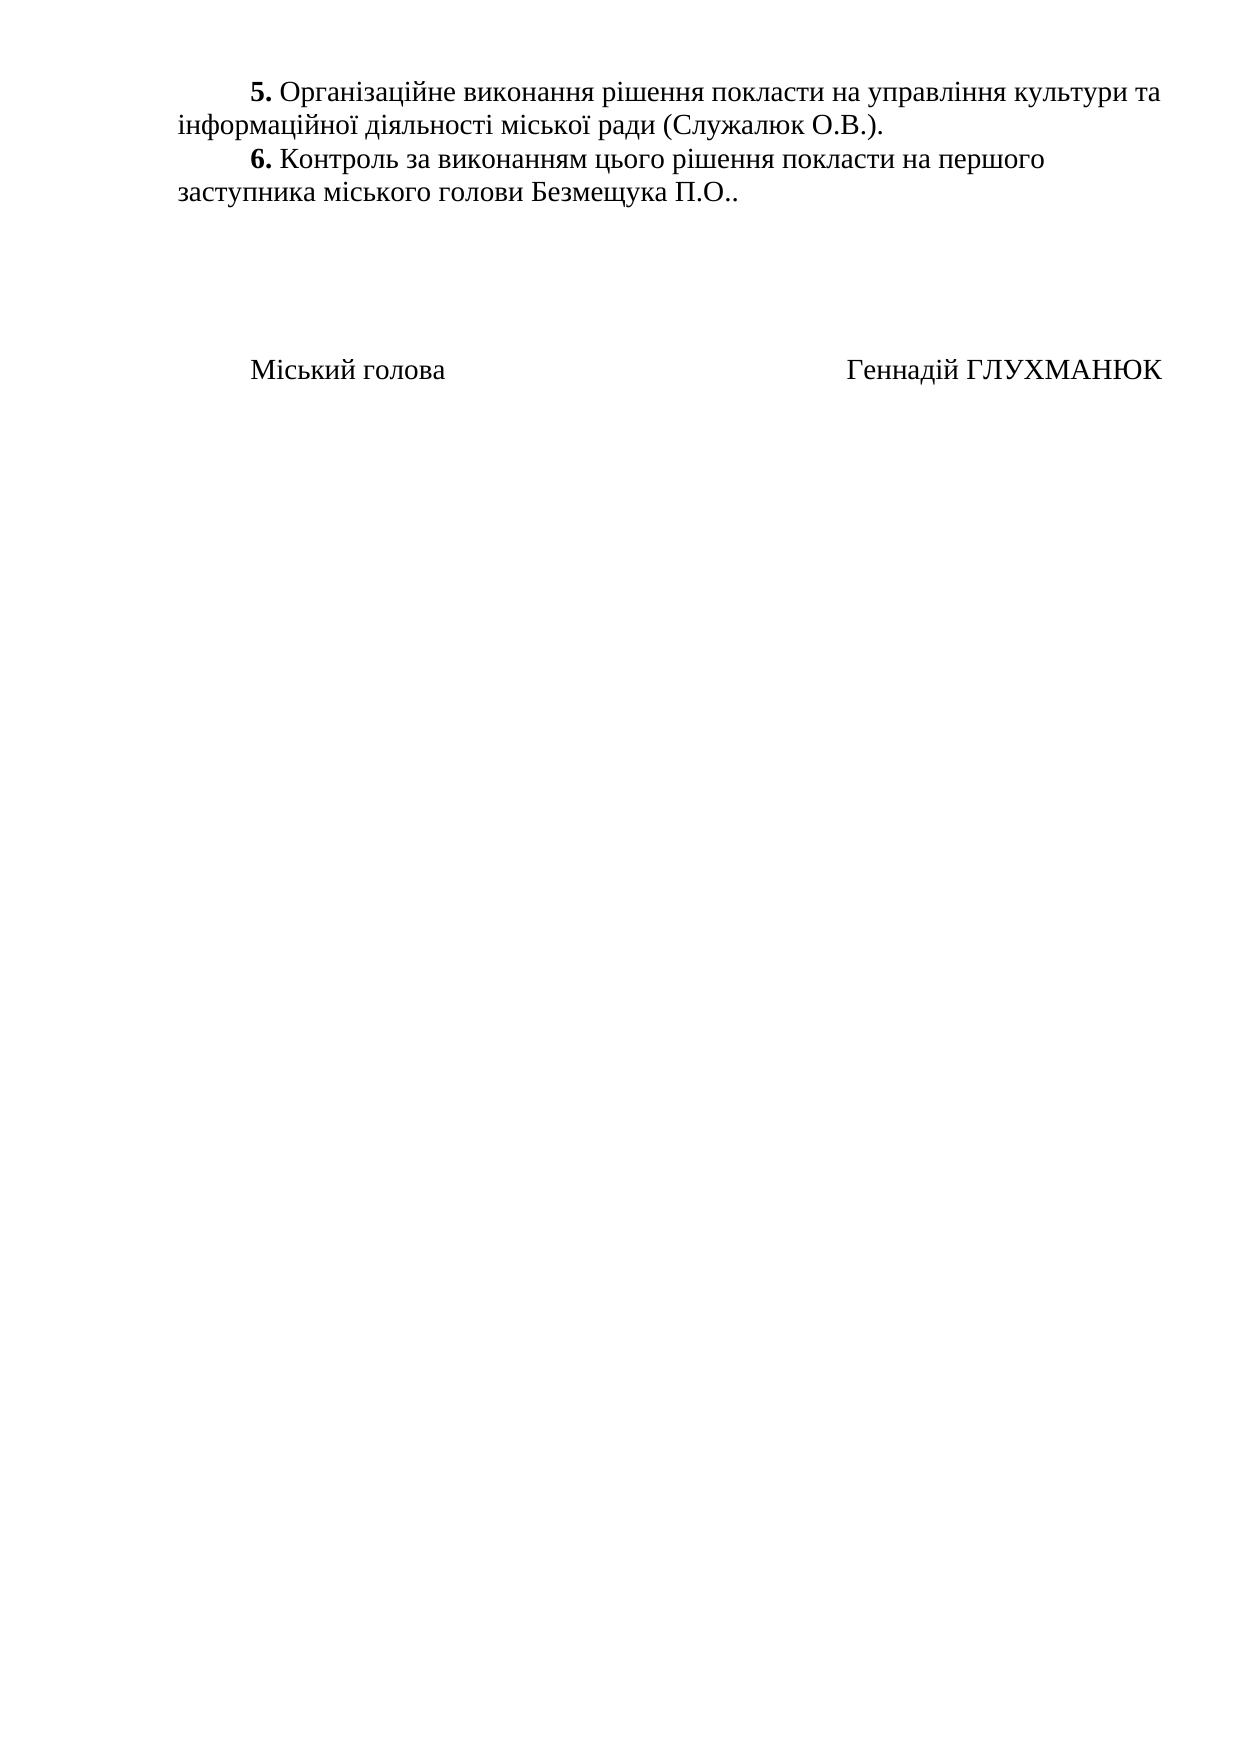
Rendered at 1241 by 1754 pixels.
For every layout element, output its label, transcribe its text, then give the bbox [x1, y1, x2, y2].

text Міський голова Геннадій ГЛУХМАНЮК [177, 352, 1167, 386]
subtitle 6. Контроль за виконанням цього рішення покласти на першого заступника міського голови Безмещука П.О.. [177, 141, 1152, 208]
text 5. Організаційне виконання рішення покласти на управління культури та інформаційної діяльності міської ради (Служалюк О.В.). [177, 74, 1167, 141]
